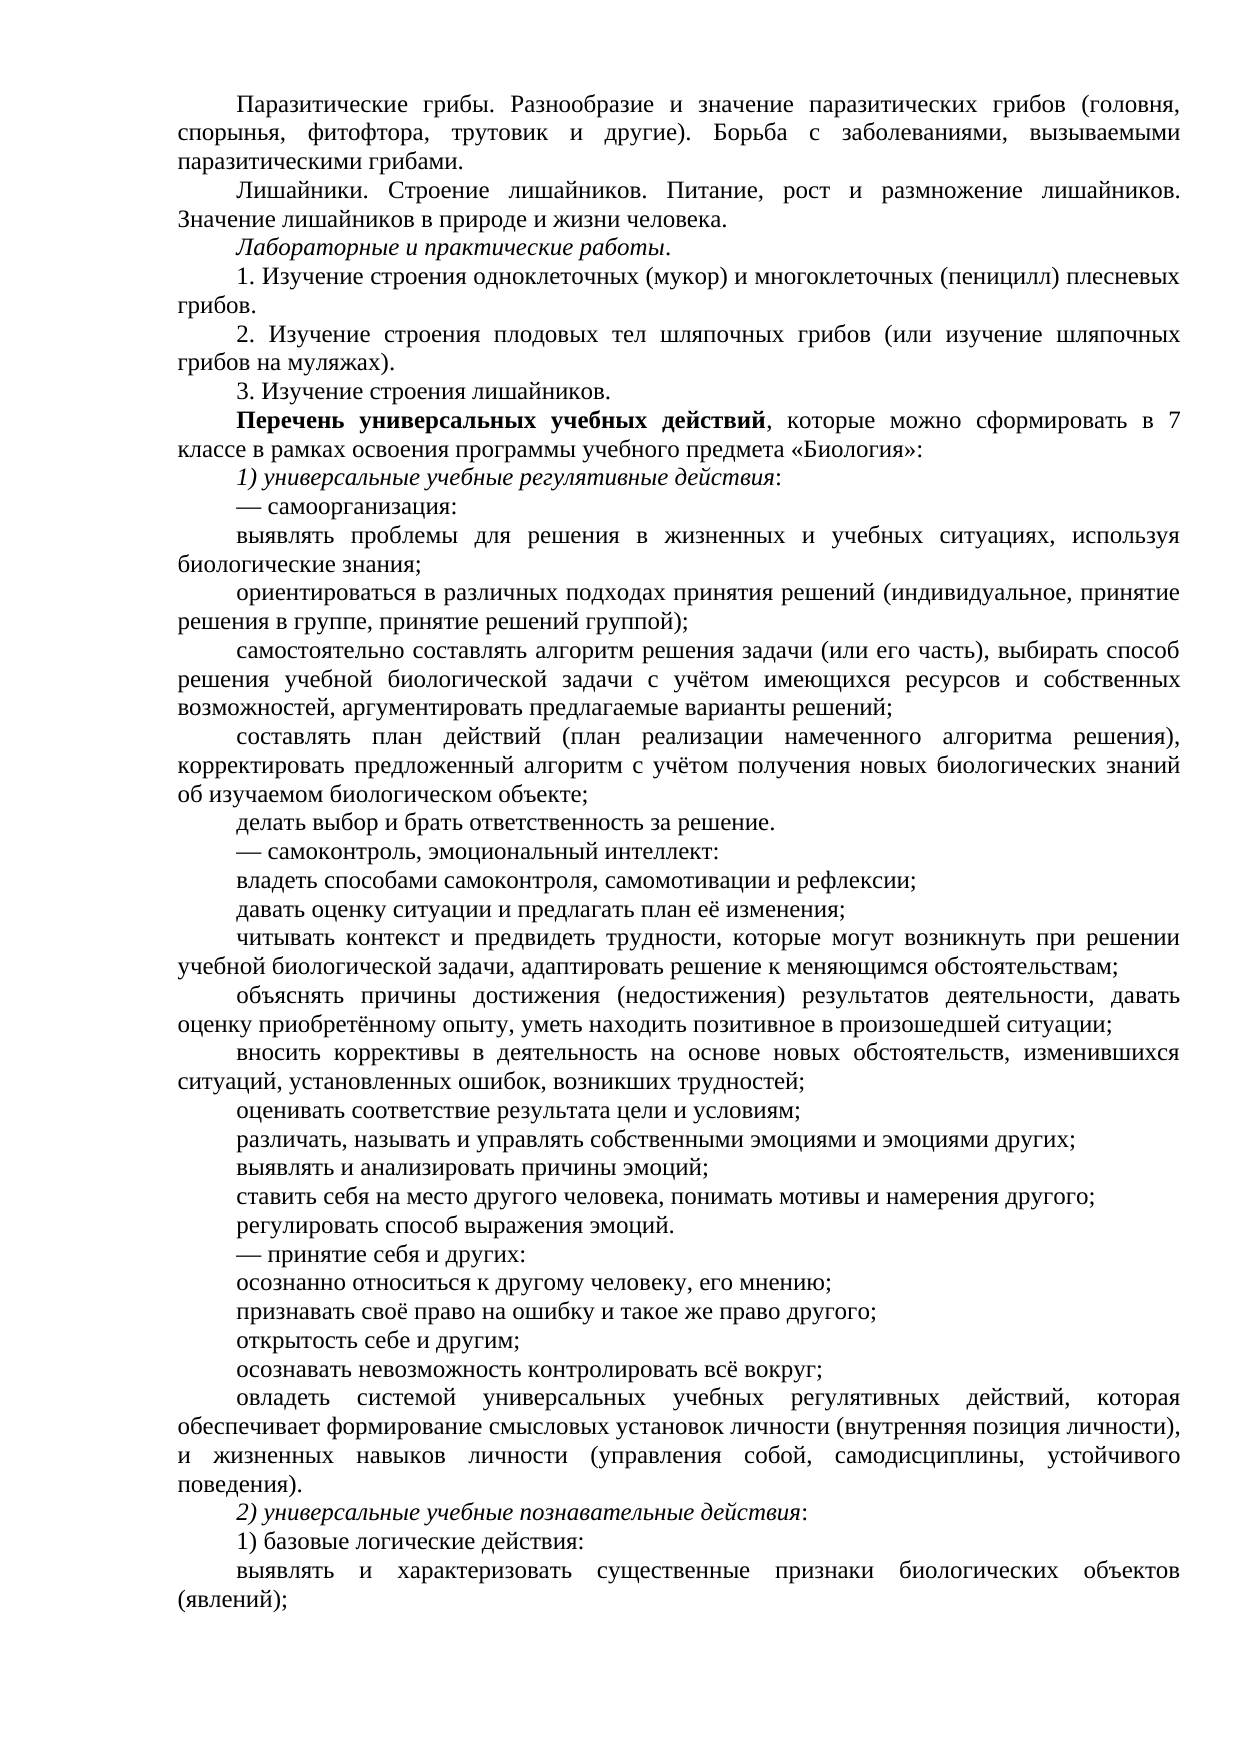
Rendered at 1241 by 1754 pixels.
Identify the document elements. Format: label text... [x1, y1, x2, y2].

text признавать своё право на ошибку и такое же право другого; [177, 1296, 1181, 1325]
text различать, называть и управлять собственными эмоциями и эмоциями других; [177, 1124, 1181, 1152]
text 3. Изучение строения лишайников. [177, 376, 1181, 405]
text давать оценку ситуации и предлагать план её изменения; [177, 894, 1181, 922]
text читывать контекст и предвидеть трудности, которые могут возникнуть при решении учебной биологической задачи, адаптировать решение к меняющимся обстоятельствам; [177, 922, 1181, 980]
text вносить коррективы в деятельность на основе новых обстоятельств, изменившихся ситуаций, установленных ошибок, возникших трудностей; [177, 1037, 1181, 1095]
text выявлять и характеризовать существенные признаки биологических объектов (явлений); [177, 1555, 1181, 1612]
text 1) базовые логические действия: [177, 1526, 1181, 1555]
text осознавать невозможность контролировать всё вокруг; [177, 1354, 1181, 1382]
text 2. Изучение строения плодовых тел шляпочных грибов (или изучение шляпочных грибов на муляжах). [177, 319, 1181, 376]
text ориентироваться в различных подходах принятия решений (индивидуальное, принятие решения в группе, принятие решений группой); [177, 577, 1181, 635]
text Паразитические грибы. Разнообразие и значение паразитических грибов (головня, спорынья, фитофтора, трутовик и другие). Борьба с заболеваниями, вызываемыми паразитическими грибами. [177, 89, 1181, 175]
text Лабораторные и практические работы. [177, 232, 1181, 261]
text — самоконтроль, эмоциональный интеллект: [177, 836, 1181, 865]
text ставить себя на место другого человека, понимать мотивы и намерения другого; [177, 1181, 1181, 1210]
text выявлять и анализировать причины эмоций; [177, 1152, 1181, 1181]
text Лишайники. Строение лишайников. Питание, рост и размножение лишайников. Значение лишайников в природе и жизни человека. [177, 175, 1181, 232]
text — самоорганизация: [177, 491, 1181, 520]
text осознанно относиться к другому человеку, его мнению; [177, 1267, 1181, 1296]
text — принятие себя и других: [177, 1239, 1181, 1267]
text объяснять причины достижения (недостижения) результатов деятельности, давать оценку приобретённому опыту, уметь находить позитивное в произошедшей ситуации; [177, 980, 1181, 1037]
text владеть способами самоконтроля, самомотивации и рефлексии; [177, 865, 1181, 894]
text 1) универсальные учебные регулятивные действия: [177, 462, 1181, 491]
text 2) универсальные учебные познавательные действия: [177, 1497, 1181, 1526]
text овладеть системой универсальных учебных регулятивных действий, которая обеспечивает формирование смысловых установок личности (внутренняя позиция личности), и жизненных навыков личности (управления собой, самодисциплины, устойчивого поведения). [177, 1382, 1181, 1497]
text открытость себе и другим; [177, 1325, 1181, 1354]
text составлять план действий (план реализации намеченного алгоритма решения), корректировать предложенный алгоритм с учётом получения новых биологических знаний об изучаемом биологическом объекте; [177, 721, 1181, 807]
text Перечень универсальных учебных действий, которые можно сформировать в 7 классе в рамках освоения программы учебного предмета «Биология»: [177, 405, 1181, 462]
text делать выбор и брать ответственность за решение. [177, 807, 1181, 836]
text оценивать соответствие результата цели и условиям; [177, 1095, 1181, 1124]
text выявлять проблемы для решения в жизненных и учебных ситуациях, используя биологические знания; [177, 520, 1181, 577]
text 1. Изучение строения одноклеточных (мукор) и многоклеточных (пеницилл) плесневых грибов. [177, 261, 1181, 319]
text регулировать способ выражения эмоций. [177, 1210, 1181, 1239]
text самостоятельно составлять алгоритм решения задачи (или его часть), выбирать способ решения учебной биологической задачи с учётом имеющихся ресурсов и собственных возможностей, аргументировать предлагаемые варианты решений; [177, 635, 1181, 721]
